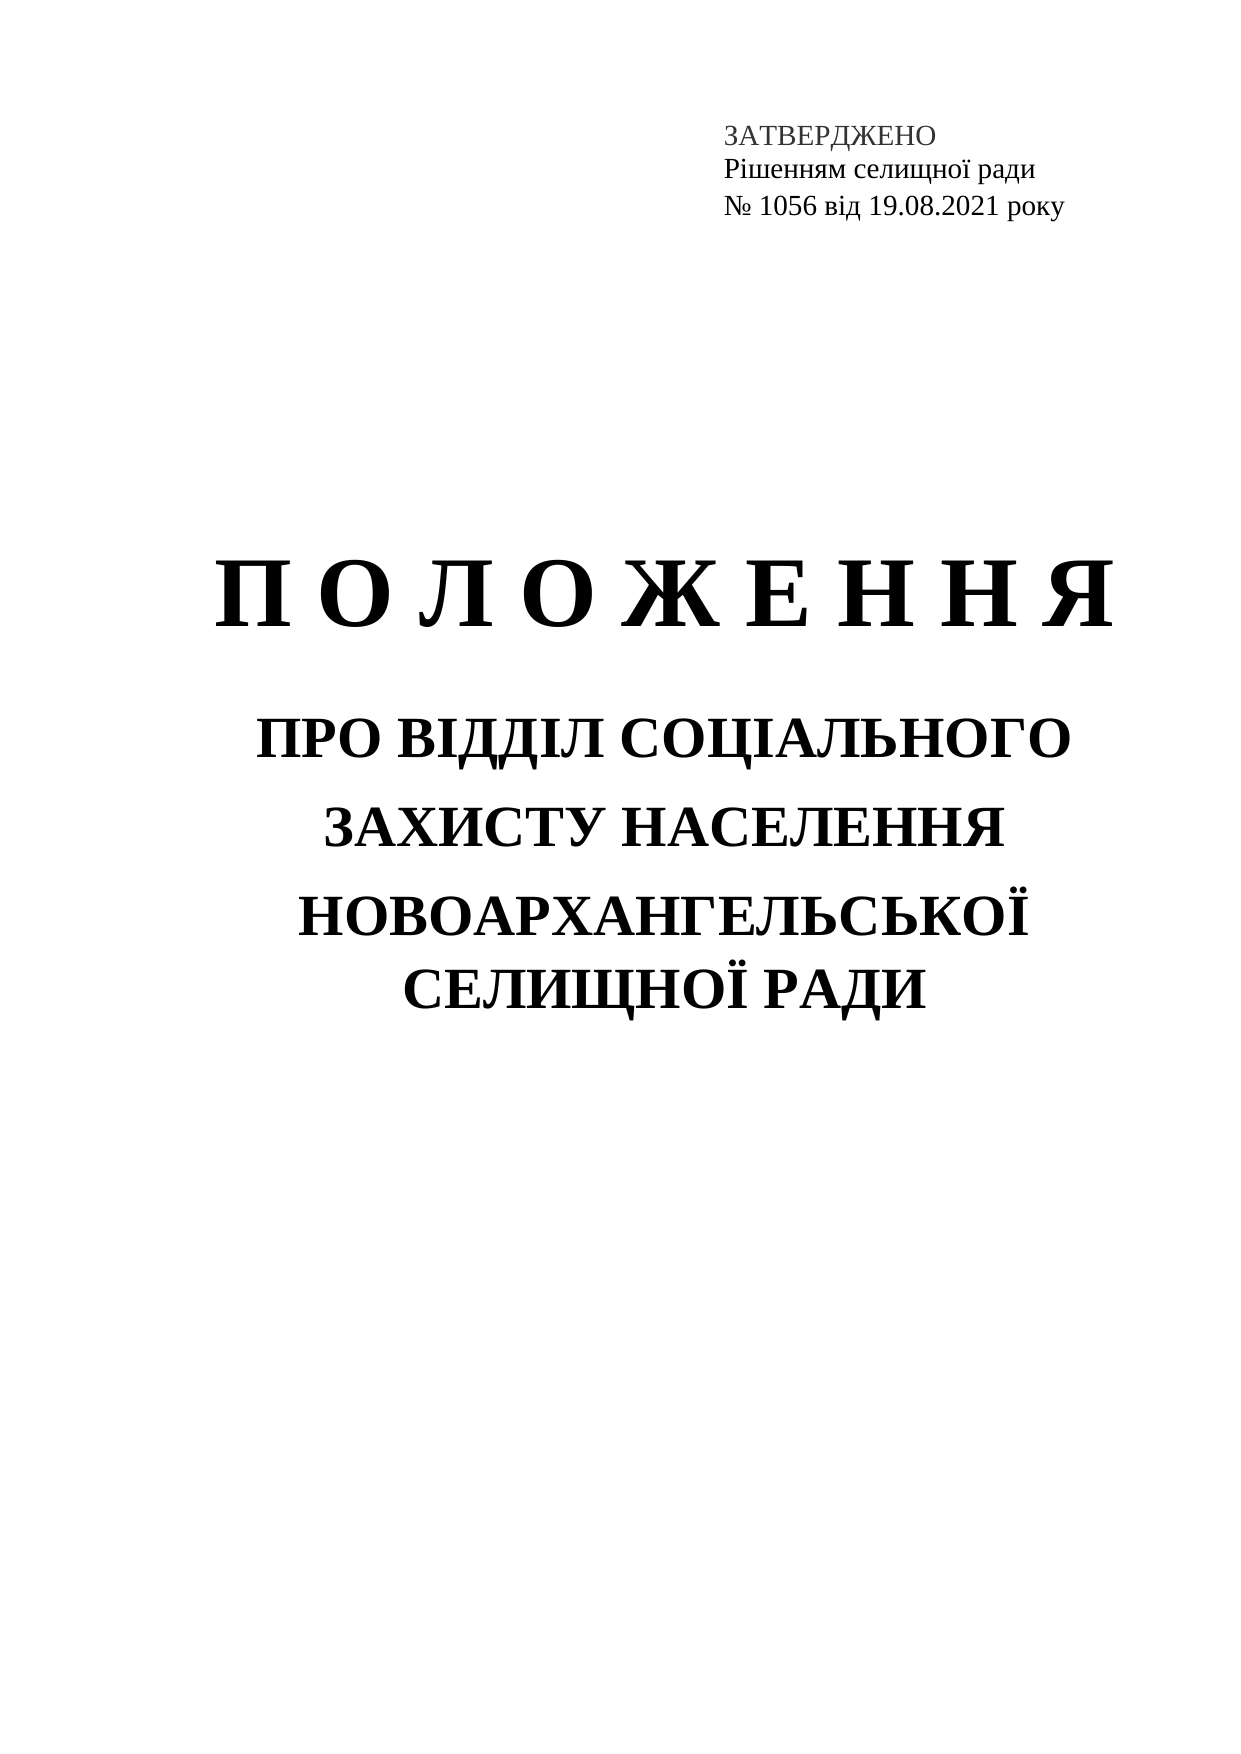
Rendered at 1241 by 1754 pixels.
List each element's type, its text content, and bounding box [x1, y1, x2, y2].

text ЗАХИСТУ НАСЕЛЕННЯ [177, 792, 1152, 859]
text ПРО ВІДДІЛ СОЦІАЛЬНОГО [177, 703, 1152, 770]
text НОВОАРХАНГЕЛЬСЬКОЇ СЕЛИЩНОЇ РАДИ [177, 881, 1152, 1021]
text Рішенням селищної ради [723, 152, 1152, 185]
subtitle П О Л О Ж Е Н Н Я [177, 533, 1152, 648]
text № 1056 від 19.08.2021 року [723, 188, 1152, 221]
text ЗАТВЕРДЖЕНО [723, 118, 1152, 152]
